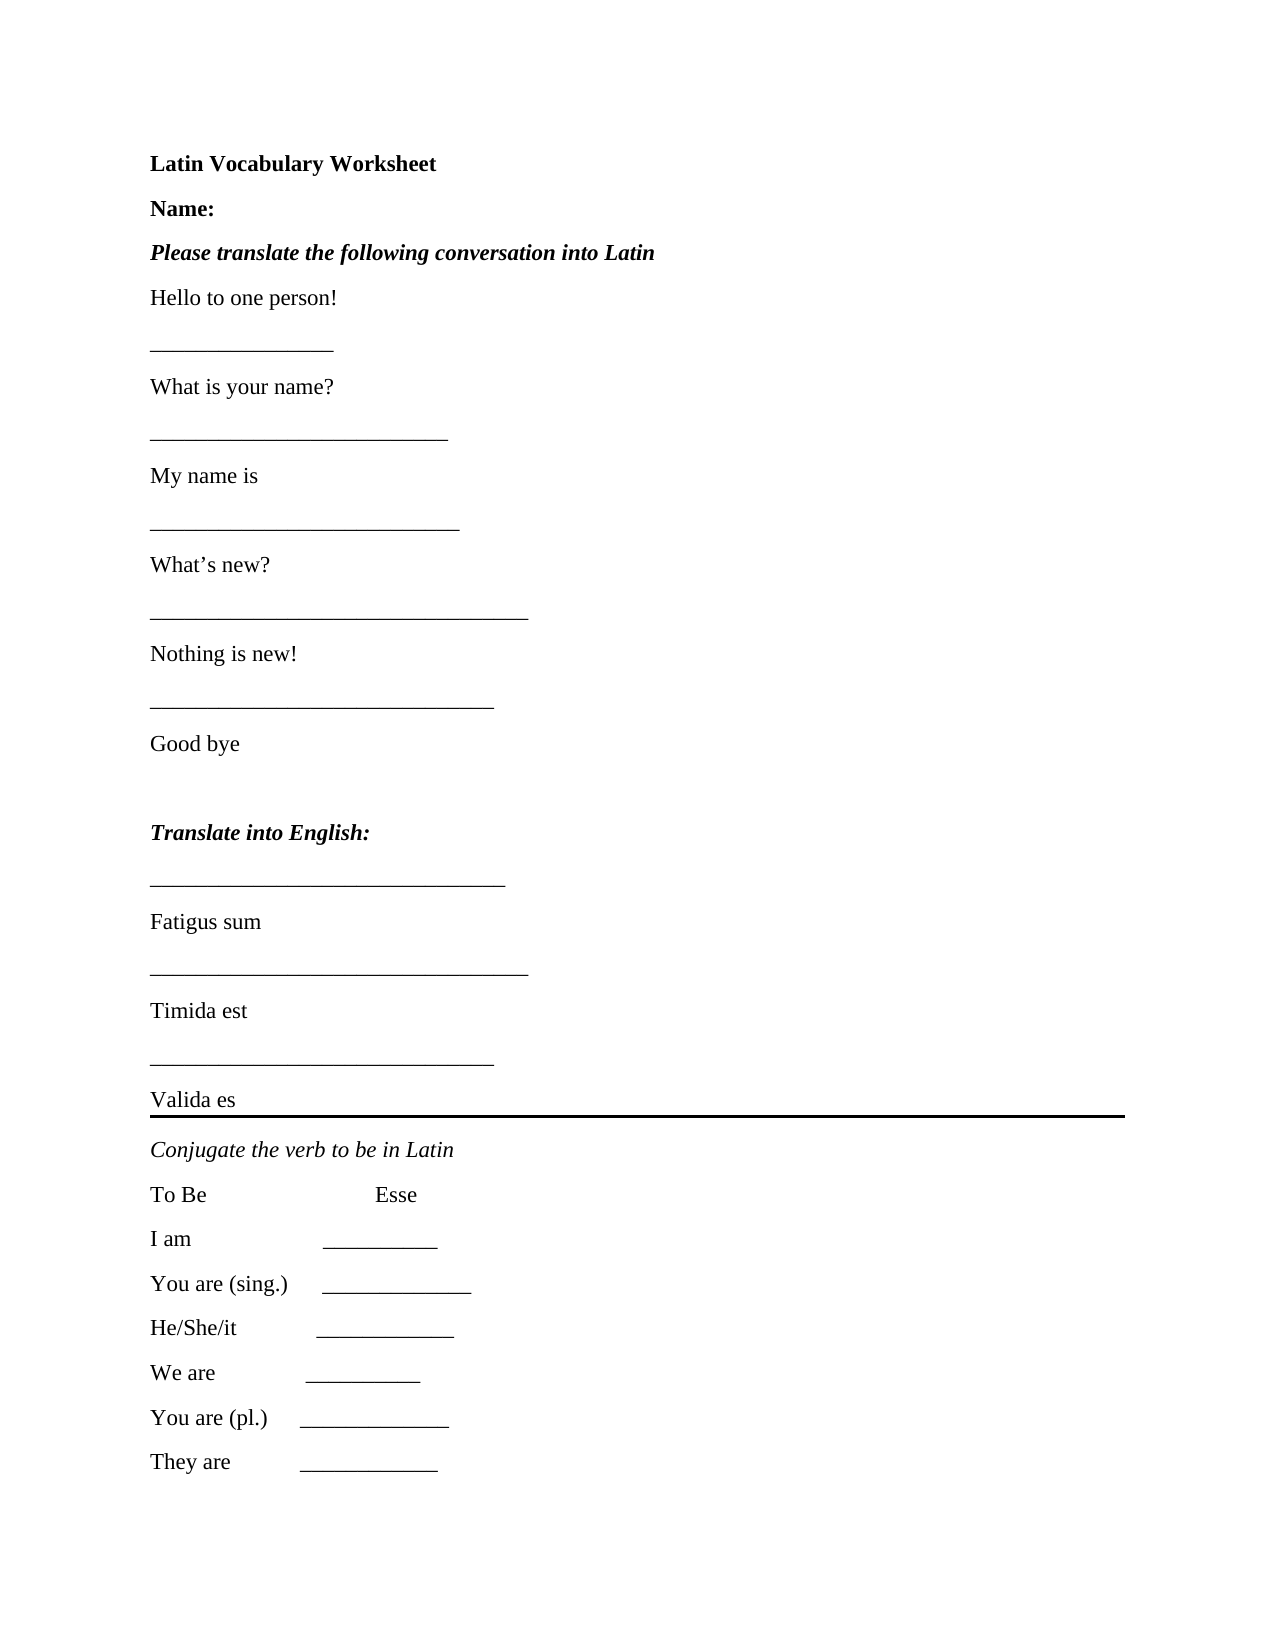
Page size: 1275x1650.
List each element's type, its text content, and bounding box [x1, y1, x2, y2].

text ______________________________ [150, 1042, 1125, 1068]
text He/She/it ____________ [150, 1314, 1125, 1341]
text _______________________________ [150, 863, 1125, 890]
text ________________ [150, 328, 1125, 355]
text Good bye [150, 729, 1125, 756]
text What is your name? [150, 373, 1125, 399]
text Fatigus sum [150, 908, 1125, 934]
text ______________________________ [150, 685, 1125, 711]
text To Be Esse [150, 1181, 1125, 1207]
text _________________________________ [150, 596, 1125, 622]
text They are ____________ [150, 1448, 1125, 1474]
text Hello to one person! [150, 284, 1125, 310]
text Valida es [150, 1086, 1125, 1115]
text Translate into English: [150, 819, 1125, 845]
text Name: [150, 194, 1125, 221]
text Please translate the following conversation into Latin [150, 239, 1125, 266]
text What’s new? [150, 551, 1125, 578]
text ___________________________ [150, 507, 1125, 533]
text Conjugate the verb to be in Latin [150, 1136, 1125, 1162]
text You are (sing.) _____________ [150, 1270, 1125, 1296]
text My name is [150, 462, 1125, 488]
text I am __________ [150, 1225, 1125, 1252]
text Timida est [150, 997, 1125, 1023]
text _________________________________ [150, 952, 1125, 979]
text We are __________ [150, 1359, 1125, 1385]
text Nothing is new! [150, 640, 1125, 667]
text __________________________ [150, 417, 1125, 444]
text Latin Vocabulary Worksheet [150, 150, 1125, 176]
text You are (pl.) _____________ [150, 1403, 1125, 1430]
